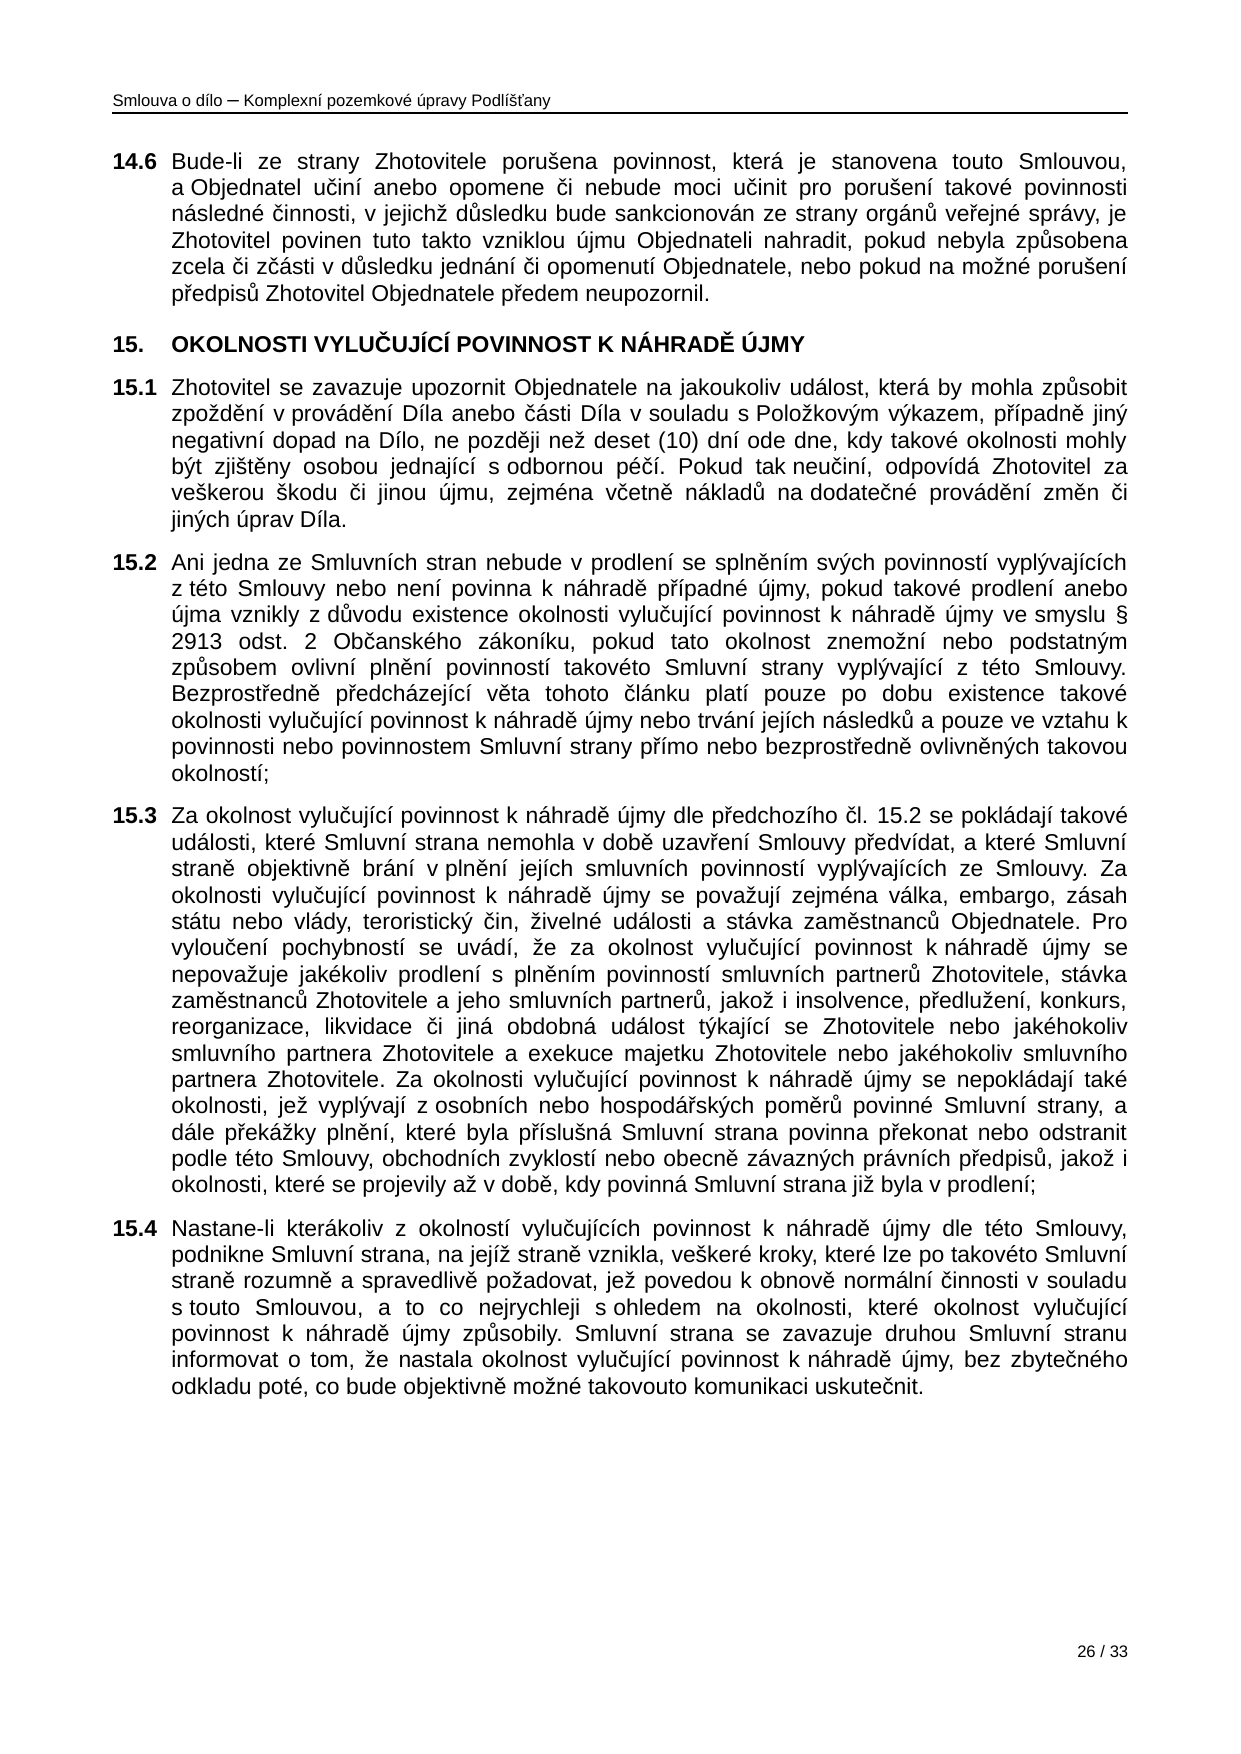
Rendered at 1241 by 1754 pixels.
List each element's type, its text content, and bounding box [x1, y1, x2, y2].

text Za okolnost vylučující povinnost k náhradě újmy dle předchozího čl. 15.2 se pokládají takové události, které Smluvní strana nemohla v době uzavření Smlouvy předvídat, a které Smluvní straně objektivně brání v plnění jejích smluvních povinností vyplývajících ze Smlouvy. Za okolnosti vylučující povinnost k náhradě újmy se považují zejména válka, embargo, zásah státu nebo vlády, teroristický čin, živelné události a stávka zaměstnanců Objednatele. Pro vyloučení pochybností se uvádí, že za okolnost vylučující povinnost k náhradě újmy se nepovažuje jakékoliv prodlení s plněním povinností smluvních partnerů Zhotovitele, stávka zaměstnanců Zhotovitele a jeho smluvních partnerů, jakož i insolvence, předlužení, konkurs, reorganizace, likvidace či jiná obdobná událost týkající se Zhotovitele nebo jakéhokoliv smluvního partnera Zhotovitele a exekuce majetku Zhotovitele nebo jakéhokoliv smluvního partnera Zhotovitele. Za okolnosti vylučující povinnost k náhradě újmy se nepokládají také okolnosti, jež vyplývají z osobních nebo hospodářských poměrů povinné Smluvní strany, a dále překážky plnění, které byla příslušná Smluvní strana povinna překonat nebo odstranit podle této Smlouvy, obchodních zvyklostí nebo obecně závazných právních předpisů, jakož i okolnosti, které se projevily až v době, kdy povinná Smluvní strana již byla v prodlení; [112, 802, 1128, 1198]
text Ani jedna ze Smluvních stran nebude v prodlení se splněním svých povinností vyplývajících z této Smlouvy nebo není povinna k náhradě případné újmy, pokud takové prodlení anebo újma vznikly z důvodu existence okolnosti vylučující povinnost k náhradě újmy ve smyslu § 2913 odst. 2 Občanského zákoníku, pokud tato okolnost znemožní nebo podstatným způsobem ovlivní plnění povinností takovéto Smluvní strany vyplývající z této Smlouvy. Bezprostředně předcházející věta tohoto článku platí pouze po dobu existence takové okolnosti vylučující povinnost k náhradě újmy nebo trvání jejích následků a pouze ve vztahu k povinnosti nebo povinnostem Smluvní strany přímo nebo bezprostředně ovlivněných takovou okolností; [112, 549, 1128, 786]
text Nastane-li kterákoliv z okolností vylučujících povinnost k náhradě újmy dle této Smlouvy, podnikne Smluvní strana, na jejíž straně vznikla, veškeré kroky, které lze po takovéto Smluvní straně rozumně a spravedlivě požadovat, jež povedou k obnově normální činnosti v souladu s touto Smlouvou, a to co nejrychleji s ohledem na okolnosti, které okolnost vylučující povinnost k náhradě újmy způsobily. Smluvní strana se zavazuje druhou Smluvní stranu informovat o tom, že nastala okolnost vylučující povinnost k náhradě újmy, bez zbytečného odkladu poté, co bude objektivně možné takovouto komunikaci uskutečnit. [112, 1214, 1128, 1399]
text Okolnosti vylučující povinnost k náhradě újmy [112, 331, 1128, 357]
text Zhotovitel se zavazuje upozornit Objednatele na jakoukoliv událost, která by mohla způsobit zpoždění v provádění Díla anebo části Díla v souladu s Položkovým výkazem, případně jiný negativní dopad na Dílo, ne později než deset (10) dní ode dne, kdy takové okolnosti mohly být zjištěny osobou jednající s odbornou péčí. Pokud tak neučiní, odpovídá Zhotovitel za veškerou škodu či jinou újmu, zejména včetně nákladů na dodatečné provádění změn či jiných úprav Díla. [112, 374, 1128, 532]
text Bude-li ze strany Zhotovitele porušena povinnost, která je stanovena touto Smlouvou, a Objednatel učiní anebo opomene či nebude moci učinit pro porušení takové povinnosti následné činnosti, v jejichž důsledku bude sankcionován ze strany orgánů veřejné správy, je Zhotovitel povinen tuto takto vzniklou újmu Objednateli nahradit, pokud nebyla způsobena zcela či zčásti v důsledku jednání či opomenutí Objednatele, nebo pokud na možné porušení předpisů Zhotovitel Objednatele předem neupozornil. [112, 148, 1128, 306]
